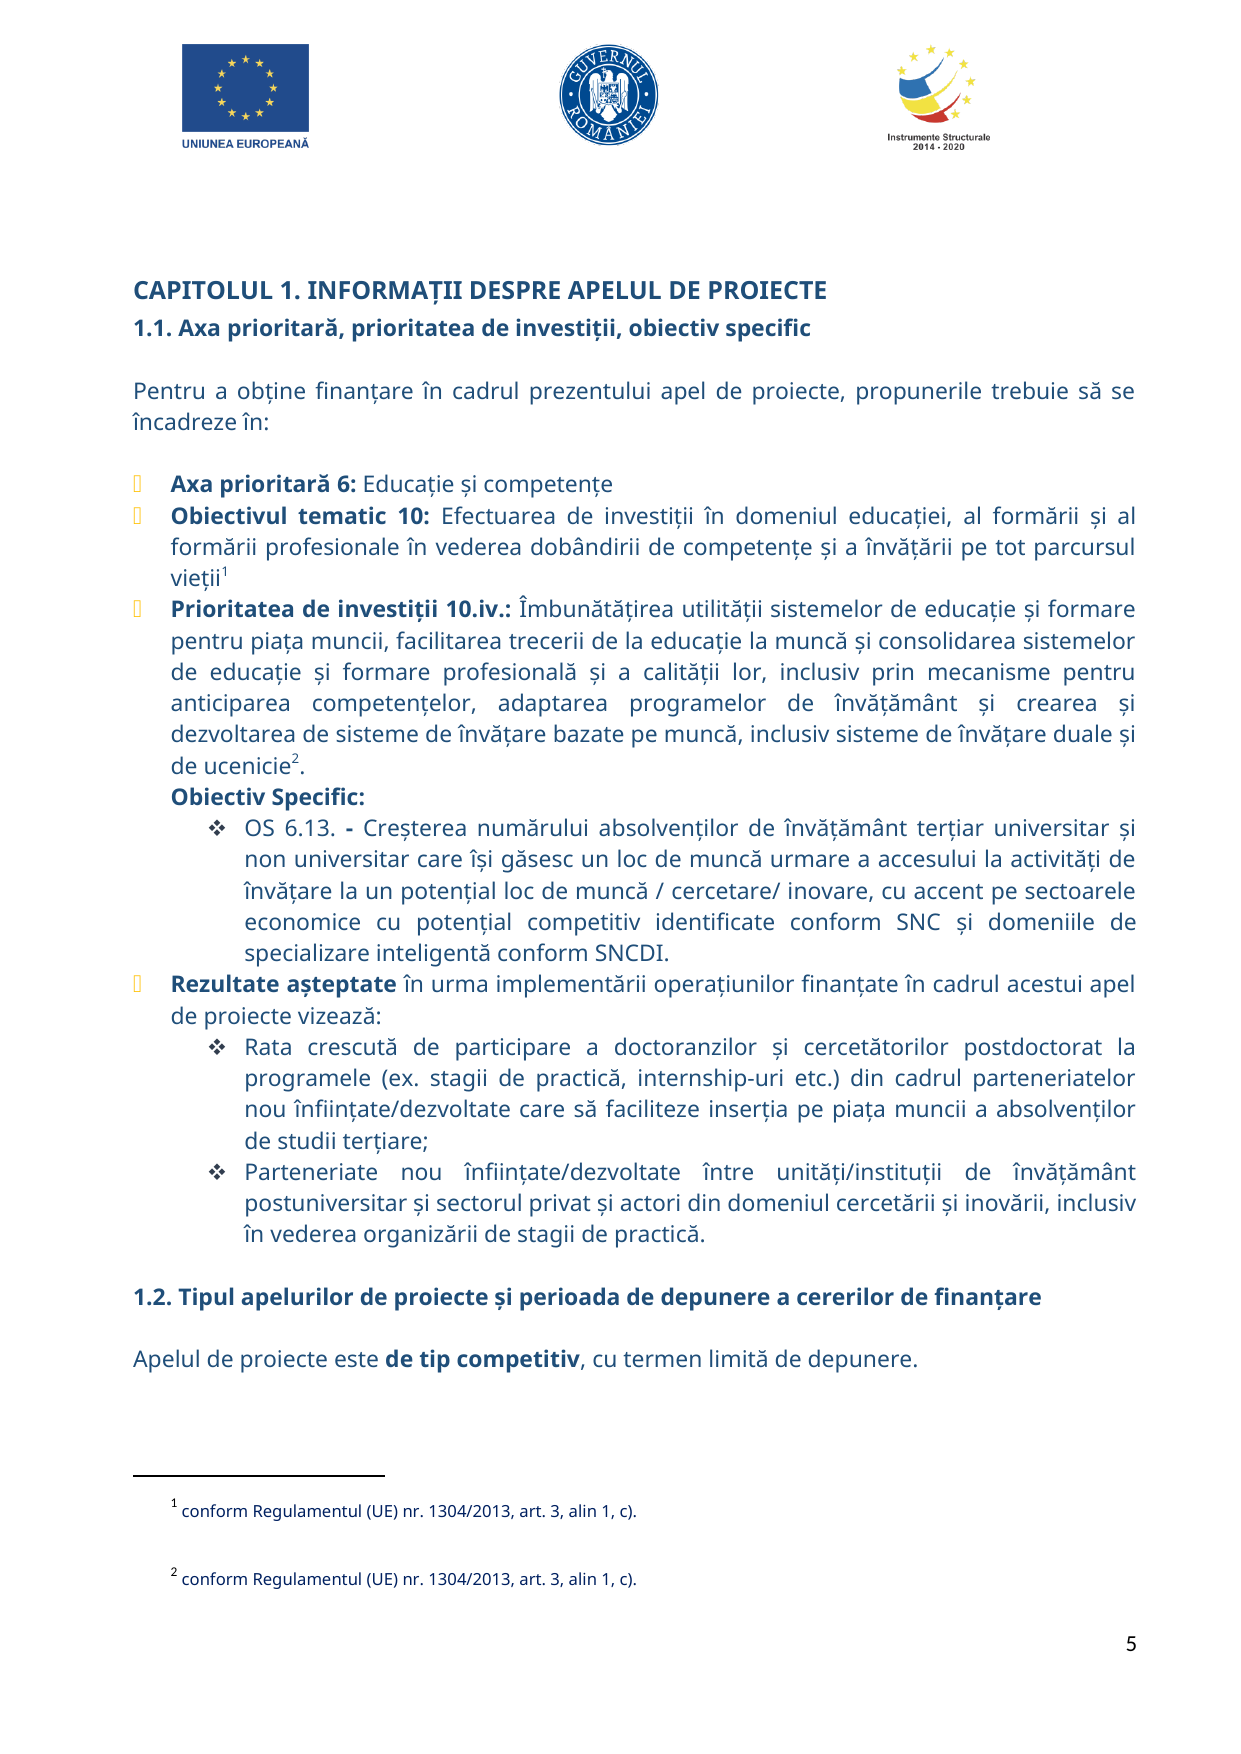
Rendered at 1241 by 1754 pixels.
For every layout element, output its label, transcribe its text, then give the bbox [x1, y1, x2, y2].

text Apelul de proiecte este de tip competitiv, cu termen limită de depunere. [133, 1343, 1137, 1375]
list Parteneriate nou înființate/dezvoltate între unități/instituții de învățământ postuniversitar și sectorul privat și actori din domeniul cercetării și inovării, inclusiv în vederea organizării de stagii de practică. [207, 1156, 1137, 1250]
list Rezultate așteptate în urma implementării operațiunilor finanțate în cadrul acestui apel de proiecte vizează: [133, 968, 1137, 1031]
text Pentru a obține finanțare în cadrul prezentului apel de proiecte, propunerile trebuie să se încadreze în: [133, 375, 1137, 437]
list Prioritatea de investiții 10.iv.: Îmbunătățirea utilității sistemelor de educație și formare pentru piața muncii, facilitarea trecerii de la educație la muncă și consolidarea sistemelor de educație și formare profesională și a calității lor, inclusiv prin mecanisme pentru anticiparea competențelor, adaptarea programelor de învățământ și crearea și dezvoltarea de sisteme de învățare bazate pe muncă, inclusiv sisteme de învățare duale și de ucenicie. [133, 593, 1137, 781]
subtitle 1.2. Tipul apelurilor de proiecte și perioada de depunere a cererilor de finanțare [133, 1281, 1137, 1312]
list Axa prioritară 6: Educație și competențe [133, 468, 1137, 500]
subtitle CAPITOLUL 1. INFORMAȚII DESPRE APELUL DE PROIECTE [133, 273, 1137, 307]
picture [888, 44, 990, 150]
list OS 6.13. - Creșterea numărului absolvenților de învățământ terțiar universitar și non universitar care își găsesc un loc de muncă urmare a accesului la activități de învățare la un potențial loc de muncă / cercetare/ inovare, cu accent pe sectoarele economice cu potențial competitiv identificate conform SNC şi domeniile de specializare inteligentă conform SNCDI. [207, 812, 1137, 968]
picture [558, 43, 659, 146]
list Obiectivul tematic 10: Efectuarea de investiții în domeniul educației, al formării și al formării profesionale în vederea dobândirii de competențe și a învățării pe tot parcursul vieții [133, 500, 1137, 593]
list Rata crescută de participare a doctoranzilor și cercetătorilor postdoctorat la programele (ex. stagii de practică, internship-uri etc.) din cadrul parteneriatelor nou înființate/dezvoltate care să faciliteze inserția pe piața muncii a absolvenților de studii terțiare; [207, 1031, 1137, 1156]
picture [182, 44, 309, 148]
list Obiectiv Specific: [170, 781, 1137, 812]
subtitle 1.1. Axa prioritară, prioritatea de investiții, obiectiv specific [133, 312, 1137, 343]
